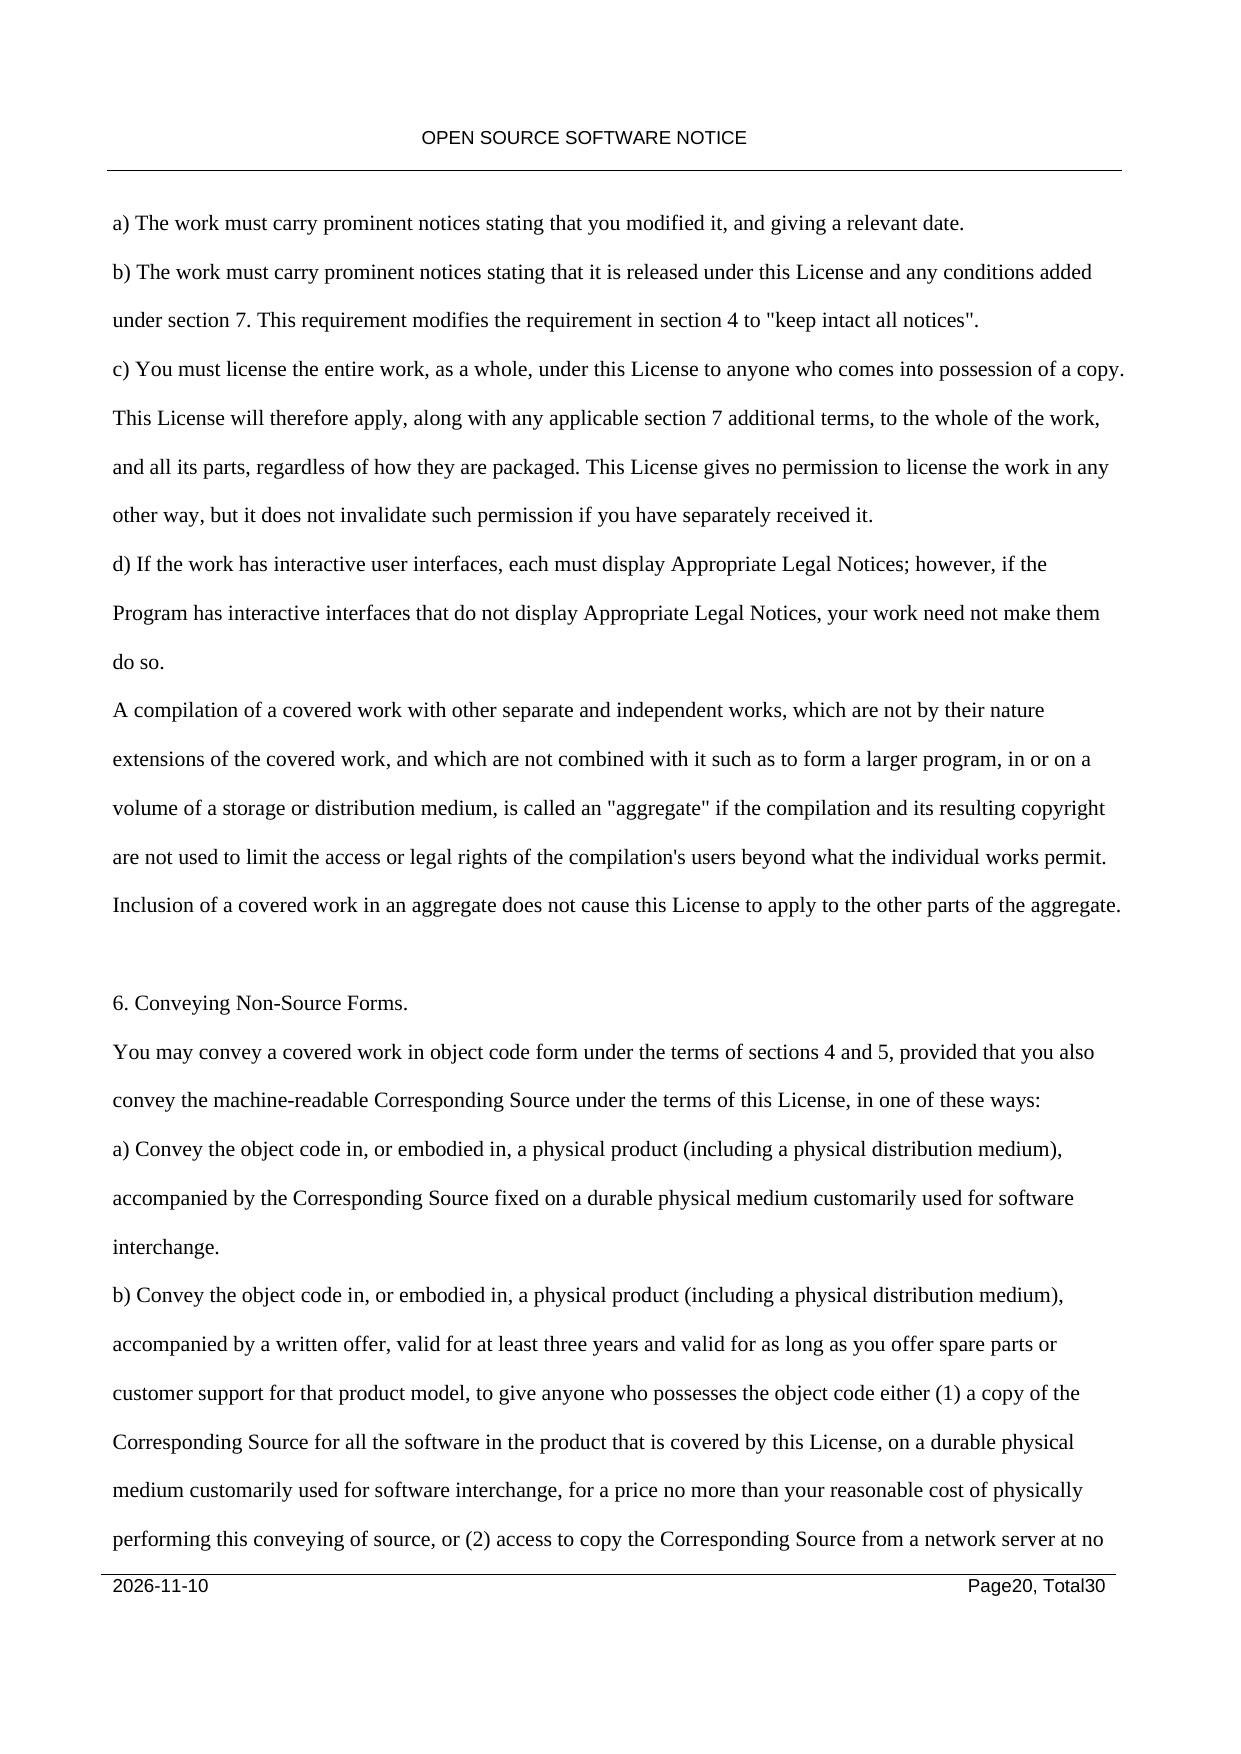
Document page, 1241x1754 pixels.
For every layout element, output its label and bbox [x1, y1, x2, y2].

text [112, 206, 1128, 1555]
